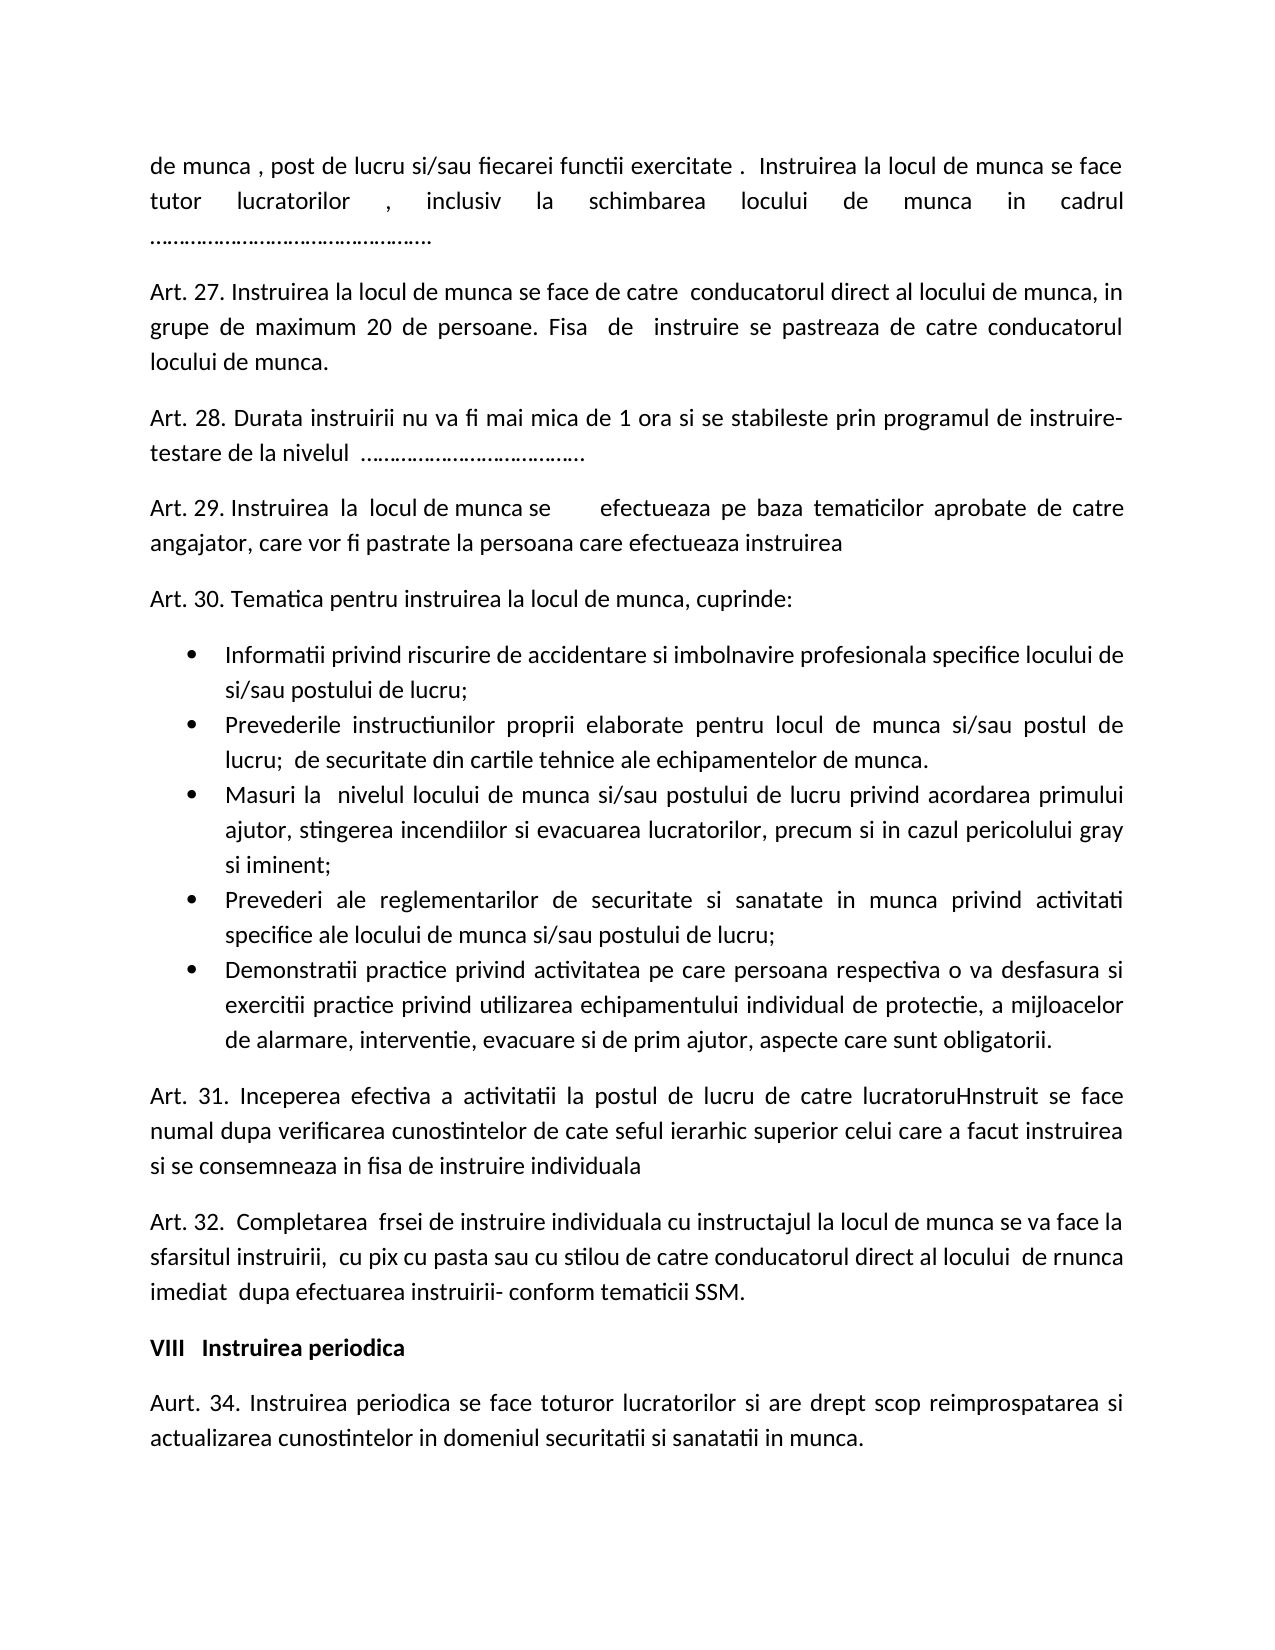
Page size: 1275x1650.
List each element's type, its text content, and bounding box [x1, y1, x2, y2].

text Art. 29. Instruirea la locul de munca se efectueaza pe baza tematicilor aprobate de catre angajator, care vor fi pastrate la persoana care efectueaza instruirea [150, 492, 1125, 558]
text Art. 27. Instruirea la locul de munca se face de catre conducatorul direct al locului de munca, in grupe de maximum 20 de persoane. Fisa de instruire se pastreaza de catre conducatorul locului de munca. [150, 276, 1125, 376]
text Art. 30. Tematica pentru instruirea la locul de munca, cuprinde: [150, 583, 1125, 614]
list Demonstratii practice privind activitatea pe care persoana respectiva o va desfasura si exercitii practice privind utilizarea echipamentului individual de protectie, a mijloacelor de alarmare, interventie, evacuare si de prim ajutor, aspecte care sunt obligatorii. [187, 954, 1125, 1055]
list Prevederi ale reglementarilor de securitate si sanatate in munca privind activitati specifice ale locului de munca si/sau postului de lucru; [187, 884, 1125, 950]
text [150, 150, 1125, 251]
text Aurt. 34. Instruirea periodica se face toturor lucratorilor si are drept scop reimprospatarea si actualizarea cunostintelor in domeniul securitatii si sanatatii in munca. [150, 1387, 1125, 1453]
text Art. 32. Completarea frsei de instruire individuala cu instructajul la locul de munca se va face la sfarsitul instruirii, cu pix cu pasta sau cu stilou de catre conducatorul direct al locului de rnunca imediat dupa efectuarea instruirii- conform tematicii SSM. [150, 1206, 1125, 1306]
list Masuri la nivelul locului de munca si/sau postului de lucru privind acordarea primului ajutor, stingerea incendiilor si evacuarea lucratorilor, precum si in cazul pericolului gray si iminent; [187, 779, 1125, 880]
text VIII Instruirea periodica [150, 1332, 1125, 1362]
list Prevederile instructiunilor proprii elaborate pentru locul de munca si/sau postul de lucru; de securitate din cartile tehnice ale echipamentelor de munca. [187, 709, 1125, 775]
text Art. 28. Durata instruirii nu va fi mai mica de 1 ora si se stabileste prin programul de instruire-testare de la nivelul ………………………………… [150, 402, 1125, 467]
list Informatii privind riscurire de accidentare si imbolnavire profesionala specifice locului de si/sau postului de lucru; [187, 639, 1125, 705]
text Art. 31. Inceperea efectiva a activitatii la postul de lucru de catre lucratoruHnstruit se face numal dupa verificarea cunostintelor de cate seful ierarhic superior celui care a facut instruirea si se consemneaza in fisa de instruire individuala [150, 1080, 1125, 1181]
